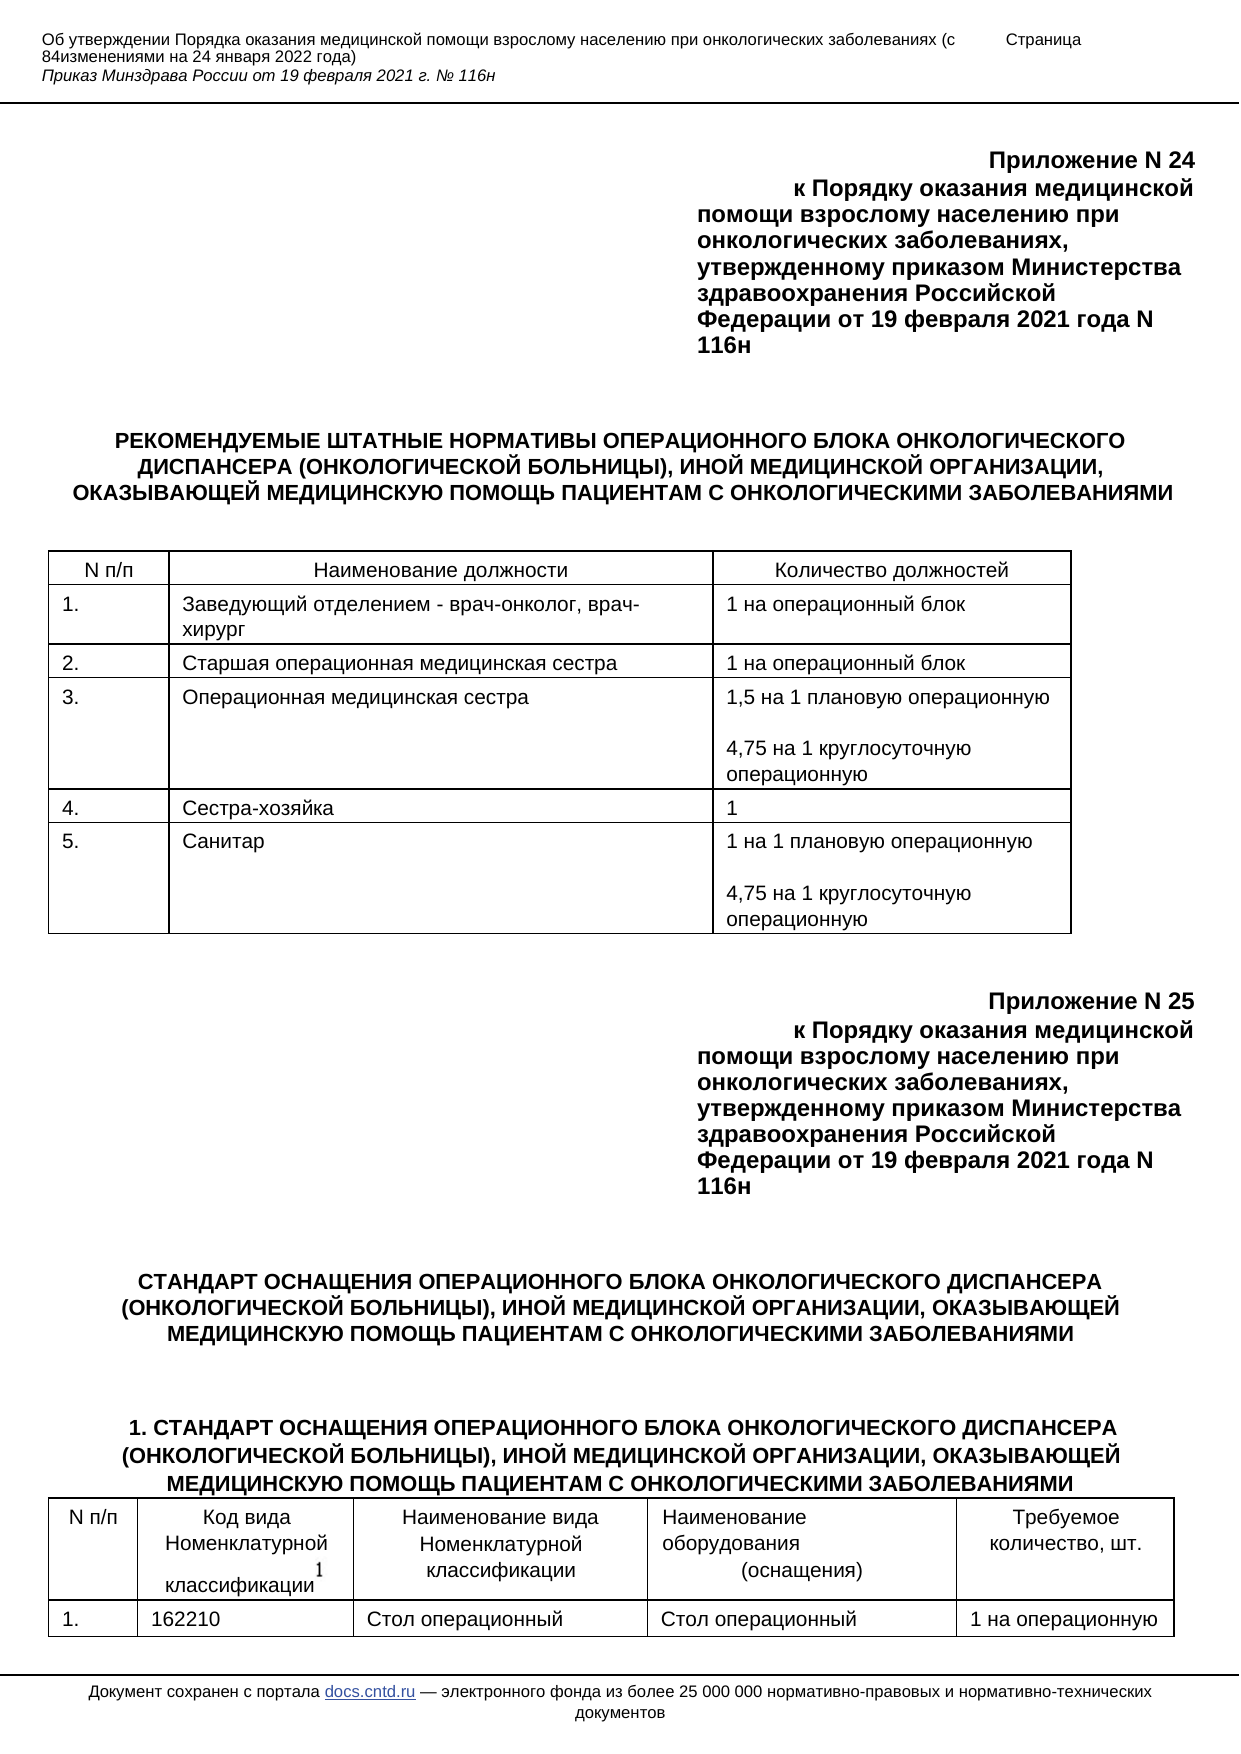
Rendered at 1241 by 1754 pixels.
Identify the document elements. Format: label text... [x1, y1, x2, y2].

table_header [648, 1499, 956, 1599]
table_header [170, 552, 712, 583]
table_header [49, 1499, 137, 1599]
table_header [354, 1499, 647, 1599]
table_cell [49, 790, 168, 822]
subtitle МЕДИЦИНСКУЮ ПОМОЩЬ ПАЦИЕНТАМ С ОНКОЛОГИЧЕСКИМИ ЗАБОЛЕВАНИЯМИ [47, 1471, 1193, 1496]
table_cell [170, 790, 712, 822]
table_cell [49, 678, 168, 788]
text 1. СТАНДАРТ ОСНАЩЕНИЯ ОПЕРАЦИОННОГО БЛОКА ОНКОЛОГИЧЕСКОГО ДИСПАНСЕРА [129, 1415, 1193, 1440]
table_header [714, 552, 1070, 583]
subtitle Приложение N 24 [47, 146, 1195, 173]
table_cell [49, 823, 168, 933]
text ОКАЗЫВАЮЩЕЙ МЕДИЦИНСКУЮ ПОМОЩЬ ПАЦИЕНТАМ С ОНКОЛОГИЧЕСКИМИ ЗАБОЛЕВАНИЯМИ [72, 480, 1193, 506]
subtitle СТАНДАРТ ОСНАЩЕНИЯ ОПЕРАЦИОННОГО БЛОКА ОНКОЛОГИЧЕСКОГО ДИСПАНСЕРА (ОНКОЛОГИЧЕСКОЙ БОЛЬНИЦЫ), ИНОЙ МЕДИЦИНСКОЙ ОРГАНИЗАЦИИ, ОКАЗЫВАЮЩЕЙ МЕДИЦИНСКУЮ ПОМОЩЬ ПАЦИЕНТАМ С ОНКОЛОГИЧЕСКИМИ ЗАБОЛЕВАНИЯМИ [47, 1269, 1193, 1346]
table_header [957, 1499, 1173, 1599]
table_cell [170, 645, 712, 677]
subtitle Приложение N 25 [47, 987, 1195, 1015]
subtitle РЕКОМЕНДУЕМЫЕ ШТАТНЫЕ НОРМАТИВЫ ОПЕРАЦИОННОГО БЛОКА ОНКОЛОГИЧЕСКОГО ДИСПАНСЕРА (ОНКОЛОГИЧЕСКОЙ БОЛЬНИЦЫ), ИНОЙ МЕДИЦИНСКОЙ ОРГАНИЗАЦИИ, [47, 428, 1193, 479]
text (ОНКОЛОГИЧЕСКОЙ БОЛЬНИЦЫ), ИНОЙ МЕДИЦИНСКОЙ ОРГАНИЗАЦИИ, ОКАЗЫВАЮЩЕЙ [122, 1443, 1193, 1468]
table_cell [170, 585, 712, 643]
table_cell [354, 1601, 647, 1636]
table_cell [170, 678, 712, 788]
picture [314, 1556, 329, 1593]
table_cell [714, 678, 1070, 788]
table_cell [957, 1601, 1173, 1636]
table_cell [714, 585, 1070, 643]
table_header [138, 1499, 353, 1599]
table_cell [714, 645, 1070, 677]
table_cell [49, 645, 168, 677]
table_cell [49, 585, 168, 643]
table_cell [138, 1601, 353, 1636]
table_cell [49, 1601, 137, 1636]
text к Порядку оказания медицинской помощи взрослому населению при онкологических заболеваниях, утвержденному приказом Министерства здравоохранения Российской Федерации от 19 февраля 2021 года N 116н [697, 176, 1195, 358]
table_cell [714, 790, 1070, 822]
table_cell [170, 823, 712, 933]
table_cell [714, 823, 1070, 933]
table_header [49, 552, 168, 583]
text к Порядку оказания медицинской помощи взрослому населению при онкологических заболеваниях, утвержденному приказом Министерства здравоохранения Российской Федерации от 19 февраля 2021 года N 116н [697, 1017, 1195, 1199]
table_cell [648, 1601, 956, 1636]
